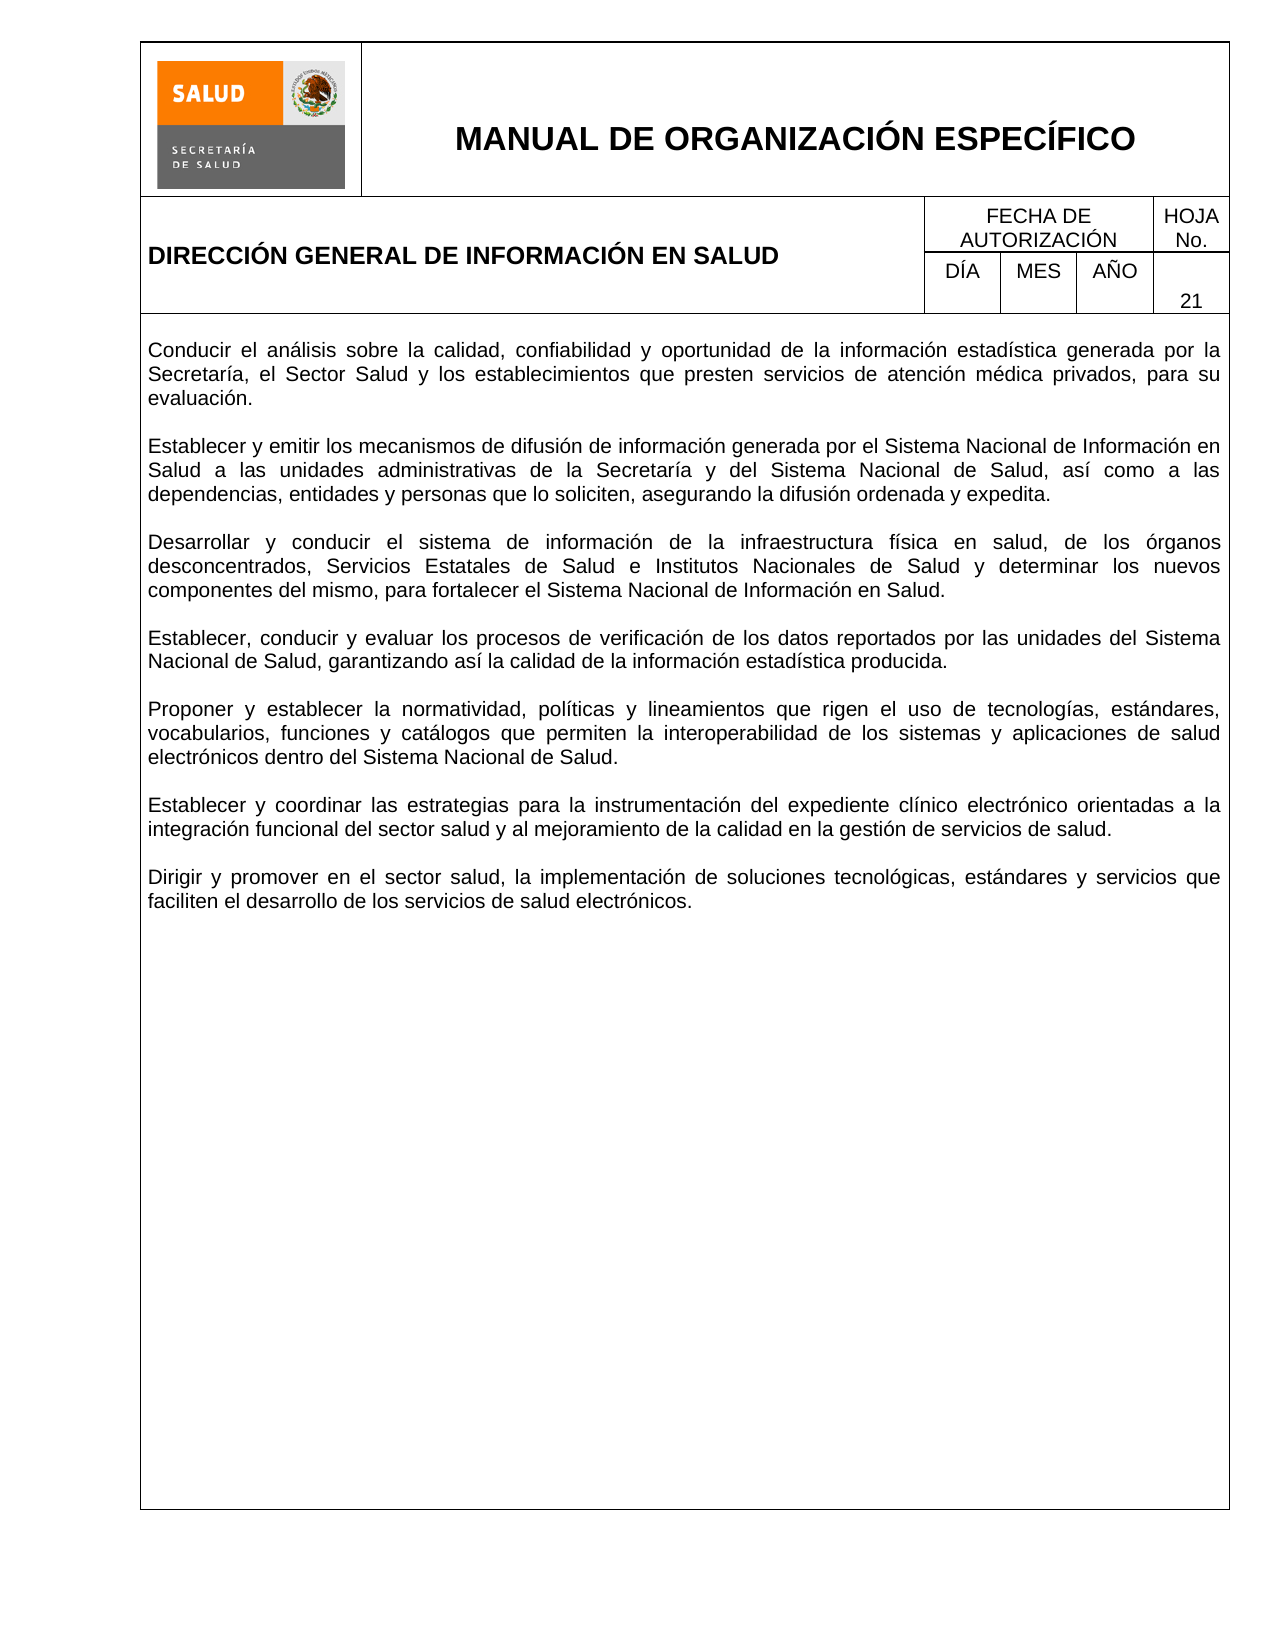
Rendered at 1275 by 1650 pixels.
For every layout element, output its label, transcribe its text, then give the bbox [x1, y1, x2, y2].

table_cell DIRECCIÓN GENERAL DE INFORMACIÓN EN SALUD [141, 197, 924, 313]
table_cell MES [1001, 253, 1076, 313]
table_header [141, 43, 361, 196]
table_cell DÍA [925, 253, 1000, 313]
table_cell 21 [1154, 253, 1229, 313]
table_header MANUAL DE ORGANIZACIÓN ESPECÍFICO [362, 43, 1229, 196]
table_cell FECHA DE AUTORIZACIÓN [925, 197, 1153, 251]
table_cell AÑO [1077, 253, 1153, 313]
table_cell HOJA No. [1154, 197, 1229, 251]
picture [157, 61, 345, 189]
table_cell Conducir el análisis sobre la calidad, confiabilidad y oportunidad de la información estadística generada por , el Sector Salud y los establecimientos que presten servicios de atención médica privados, para su evaluación. Establecer y emitir los mecanismos de difusión de información generada por el Sistema Nacional de Información en Salud a las unidades administrativas de y del Sistema Nacional de Salud, así como a las dependencias, entidades y personas que lo soliciten, asegurando la difusión ordenada y expedita. Desarrollar y conducir el sistema de información de la infraestructura física en salud, de los órganos desconcentrados, Servicios Estatales de Salud e Institutos Nacionales de Salud y determinar los nuevos componentes del mismo, para fortalecer el Sistema Nacional de Información en Salud. Establecer, conducir y evaluar los procesos de verificación de los datos reportados por las unidades del Sistema Nacional de Salud, garantizando así la calidad de la información estadística producida. Proponer y establecer la normatividad, políticas y lineamientos que rigen el uso de tecnologías, estándares, vocabularios, funciones y catálogos que permiten la interoperabilidad de los sistemas y aplicaciones de salud electrónicos dentro del Sistema Nacional de Salud. Establecer y coordinar las estrategias para la instrumentación del expediente clínico electrónico orientadas a la integración funcional del sector salud y al mejoramiento de la calidad en la gestión de servicios de salud. Dirigir y promover en el sector salud, la implementación de soluciones tecnológicas, estándares y servicios que faciliten el desarrollo de los servicios de salud electrónicos. [141, 314, 1229, 1509]
